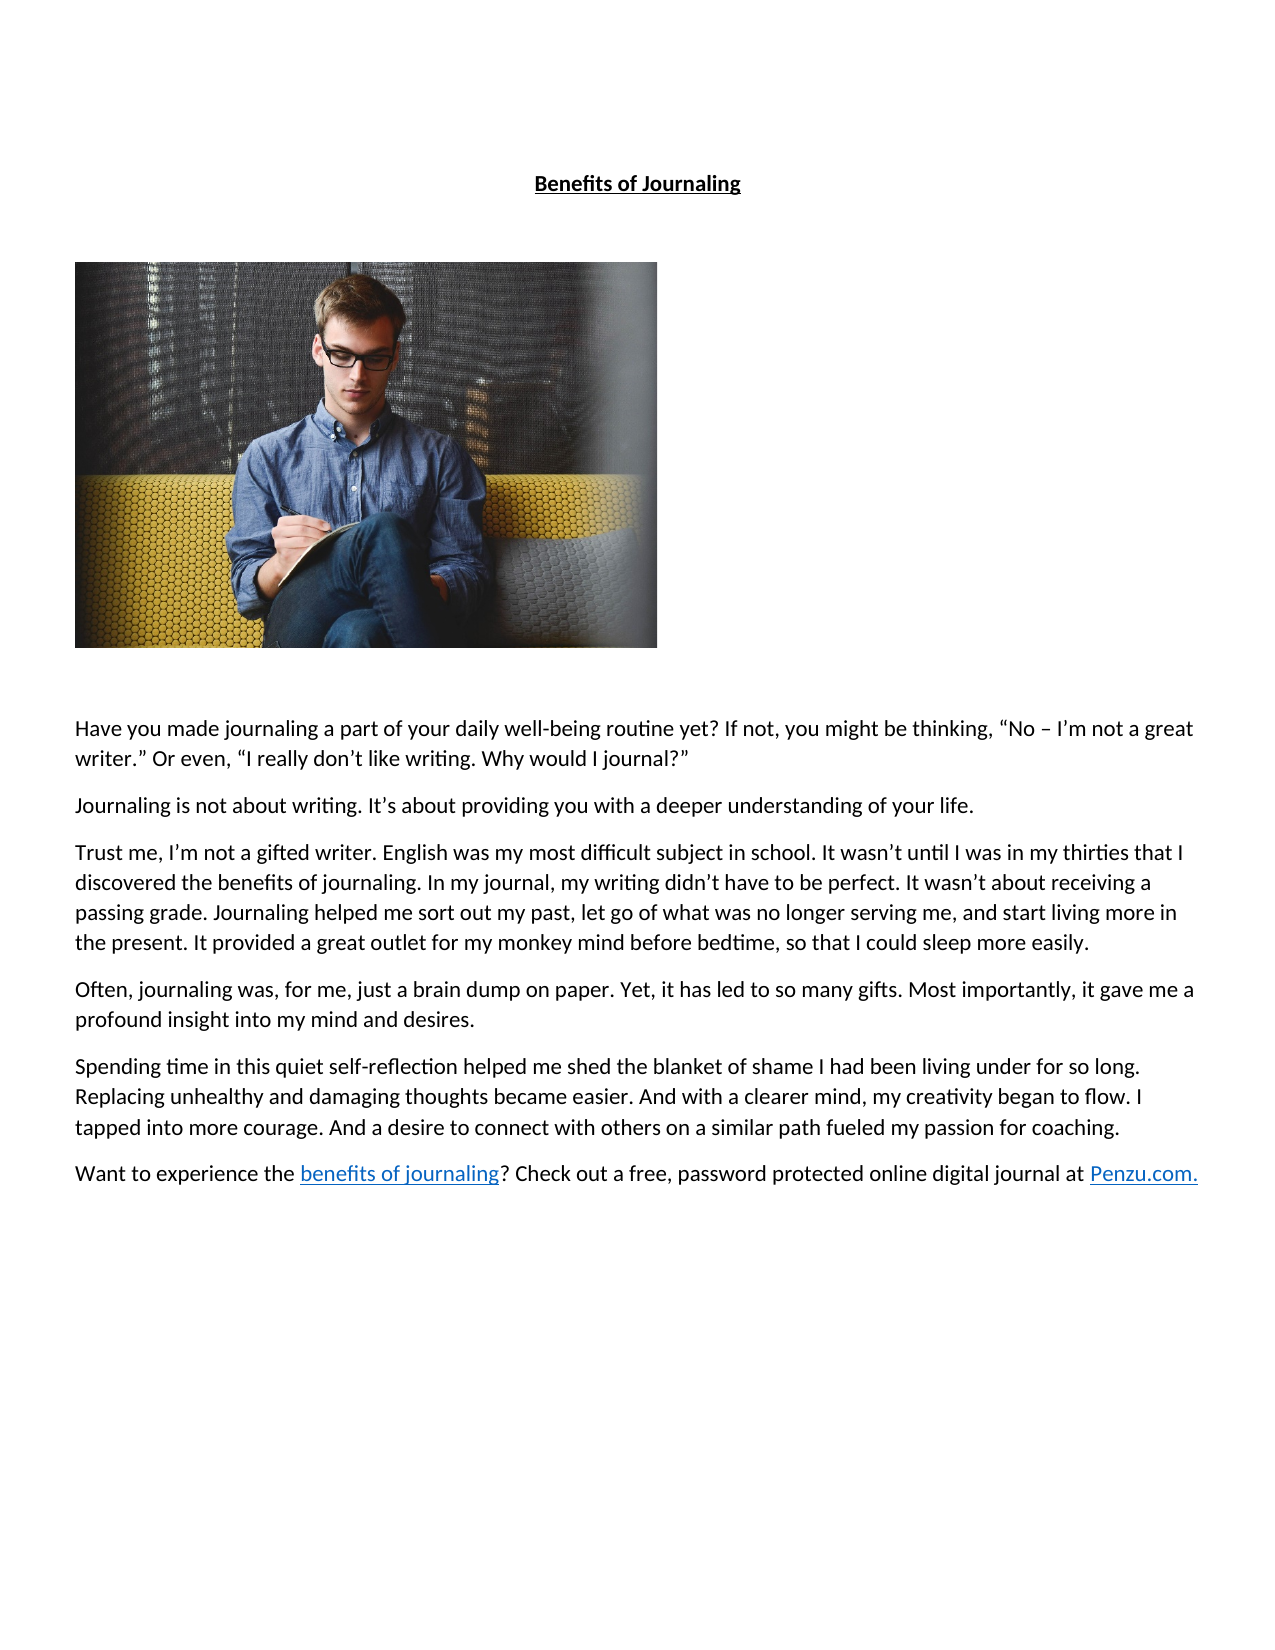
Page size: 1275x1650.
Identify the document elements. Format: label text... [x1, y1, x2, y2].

text Have you made journaling a part of your daily well-being routine yet? If not, you might be thinking, “No – I’m not a great writer.” Or even, “I really don’t like writing. Why would I journal?” [75, 714, 1200, 772]
picture [75, 262, 658, 648]
text Want to experience the benefits of journaling? Check out a free, password protected online digital journal at Penzu.com. [75, 1159, 1200, 1187]
text Journaling is not about writing. It’s about providing you with a deeper understanding of your life. [75, 791, 1200, 819]
text Trust me, I’m not a gifted writer. English was my most difficult subject in school. It wasn’t until I was in my thirties that I discovered the benefits of journaling. In my journal, my writing didn’t have to be perfect. It wasn’t about receiving a passing grade. Journaling helped me sort out my past, let go of what was no longer serving me, and start living more in the present. It provided a great outlet for my monkey mind before bedtime, so that I could sleep more easily. [75, 838, 1200, 956]
text Often, journaling was, for me, just a brain dump on paper. Yet, it has led to so many gifts. Most importantly, it gave me a profound insight into my mind and desires. [75, 975, 1200, 1033]
text Spending time in this quiet self-reflection helped me shed the blanket of shame I had been living under for so long. Replacing unhealthy and damaging thoughts became easier. And with a clearer mind, my creativity began to flow. I tapped into more courage. And a desire to connect with others on a similar path fueled my passion for coaching. [75, 1052, 1200, 1141]
text Benefits of Journaling [75, 169, 1200, 197]
